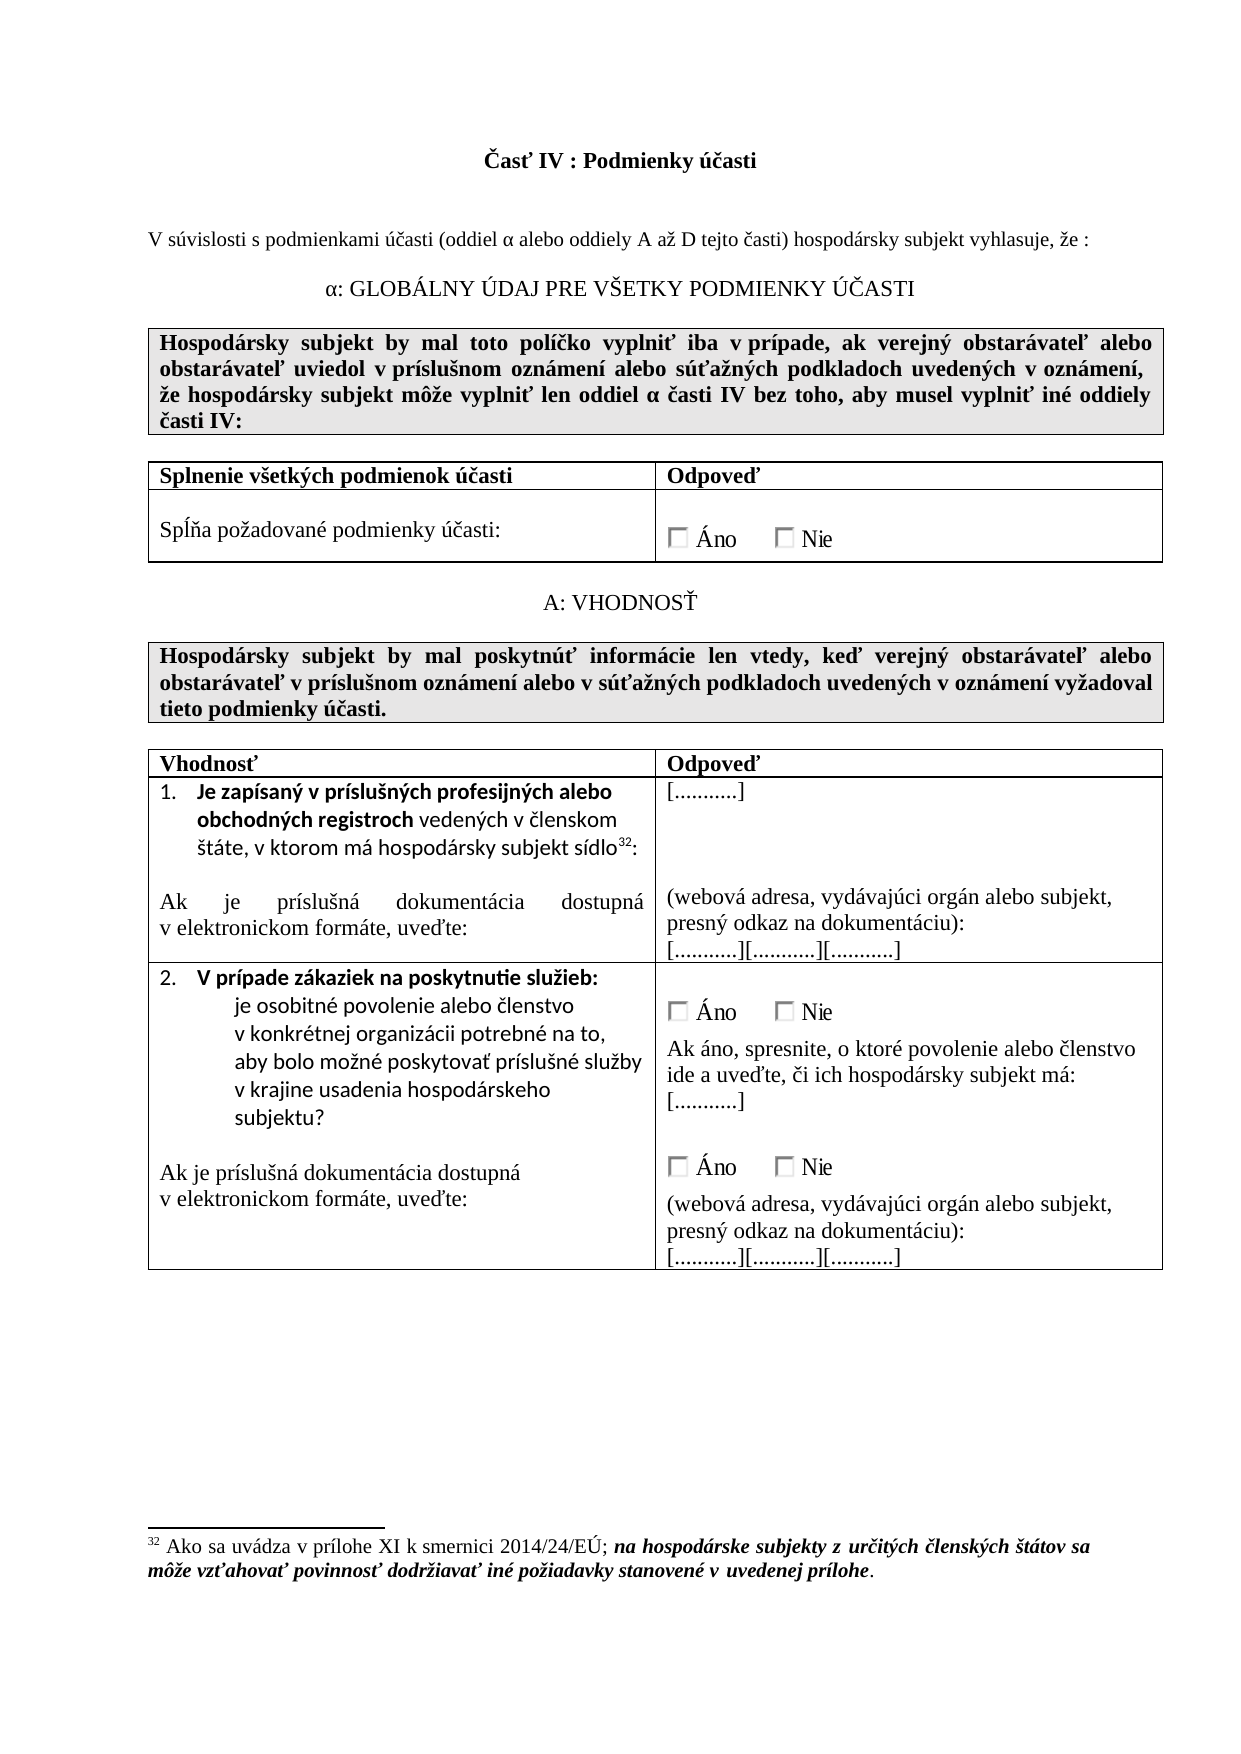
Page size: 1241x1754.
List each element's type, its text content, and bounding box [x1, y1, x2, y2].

table_cell Je zapísaný v príslušných profesijných alebo obchodných registroch vedených v členskom štáte, v ktorom má hospodársky subjekt sídlo: Ak je príslušná dokumentácia dostupná v elektronickom formáte, uveďte: [149, 778, 655, 962]
table_cell Ak áno, spresnite, o ktoré povolenie alebo členstvo ide a uveďte, či ich hospodársky subjekt má: [...........] (webová adresa, vydávajúci orgán alebo subjekt, presný odkaz na dokumentáciu): [...........][...........][...........] [656, 963, 1162, 1269]
text α: GLOBÁLNY ÚDAJ PRE VŠETKY PODMIENKY ÚČASTI [148, 275, 1093, 301]
table_cell [656, 490, 1162, 561]
table_header Odpoveď [656, 750, 1162, 776]
table_header Odpoveď [656, 463, 1162, 489]
text A: VHODNOSŤ [148, 589, 1093, 615]
table_header Splnenie všetkých podmienok účasti [149, 463, 655, 489]
table_cell Spĺňa požadované podmienky účasti: [149, 490, 655, 561]
table_header Hospodársky subjekt by mal toto políčko vyplniť iba v prípade, ak verejný obstarávateľ alebo obstarávateľ uviedol v príslušnom oznámení alebo súťažných podkladoch uvedených v oznámení, že hospodársky subjekt môže vyplniť len oddiel α časti IV bez toho, aby musel vyplniť iné oddiely časti IV: [149, 329, 1163, 434]
text V súvislosti s podmienkami účasti (oddiel α alebo oddiely A až D tejto časti) hospodársky subjekt vyhlasuje, že : [148, 227, 1093, 251]
text Časť IV : Podmienky účasti [148, 148, 1093, 174]
table_cell V prípade zákaziek na poskytnutie služieb: je osobitné povolenie alebo členstvo v konkrétnej organizácii potrebné na to, aby bolo možné poskytovať príslušné služby v krajine usadenia hospodárskeho subjektu? Ak je príslušná dokumentácia dostupná v elektronickom formáte, uveďte: [149, 963, 655, 1269]
table_cell [...........] (webová adresa, vydávajúci orgán alebo subjekt, presný odkaz na dokumentáciu): [...........][...........][...........] [656, 778, 1162, 962]
table_header Vhodnosť [149, 750, 655, 776]
table_header Hospodársky subjekt by mal poskytnúť informácie len vtedy, keď verejný obstarávateľ alebo obstarávateľ v príslušnom oznámení alebo v súťažných podkladoch uvedených v oznámení vyžadoval tieto podmienky účasti. [149, 643, 1163, 722]
